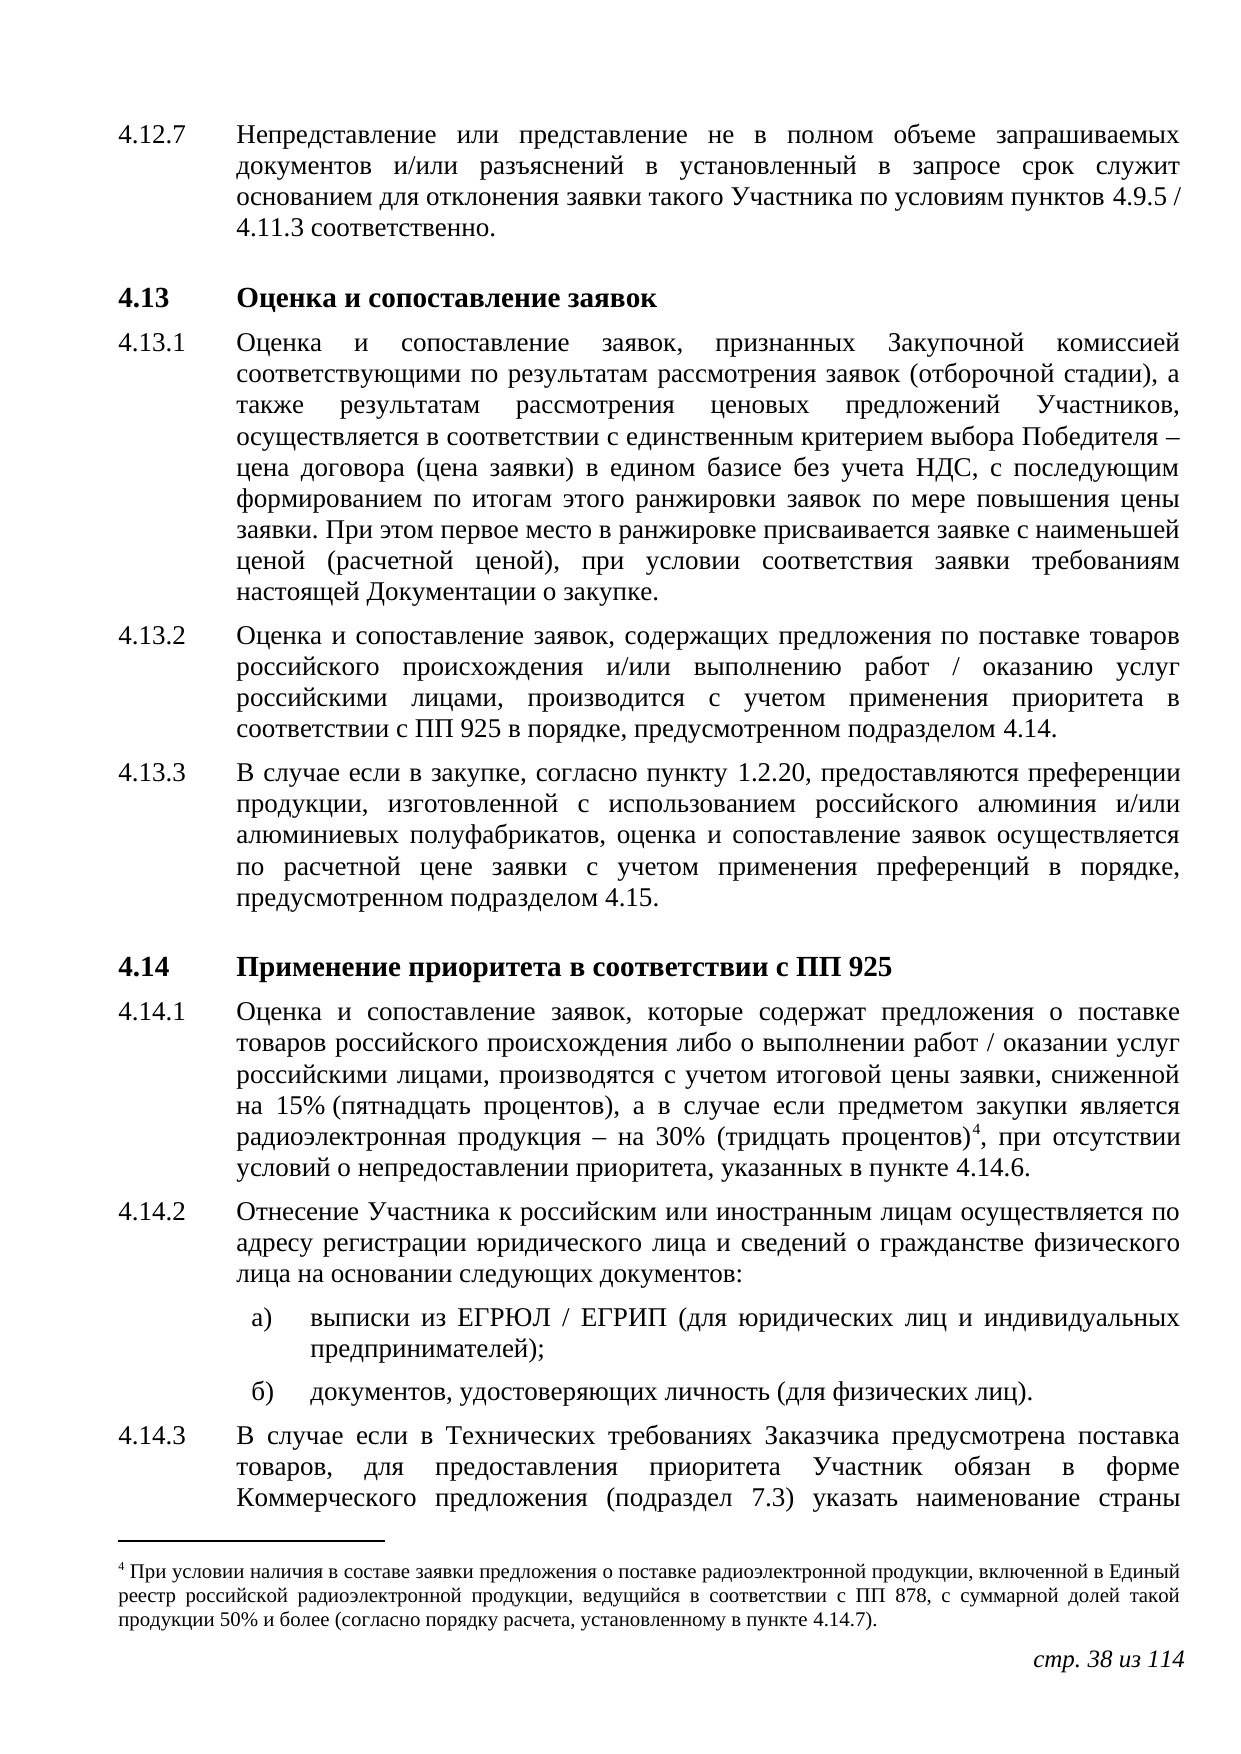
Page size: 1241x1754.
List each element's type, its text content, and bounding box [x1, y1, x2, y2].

text Непредставление или представление не в полном объеме запрашиваемых документов и/или разъяснений в установленный в запросе срок служит основанием для отклонения заявки такого Участника по условиям пунктов 4.9.5 / 4.11.3 соответственно. [118, 118, 1181, 243]
text документов, удостоверяющих личность (для физических лиц). [251, 1376, 1181, 1407]
text Отнесение Участника к российским или иностранным лицам осуществляется по адресу регистрации юридического лица и сведений о гражданстве физического лица на основании следующих документов: [118, 1195, 1181, 1288]
text Оценка и сопоставление заявок, содержащих предложения по поставке товаров российского происхождения и/или выполнению работ / оказанию услуг российскими лицами, производится с учетом применения приоритета в соответствии с ПП 925 в порядке, предусмотренном подразделом 4.14. [118, 619, 1181, 744]
text В случае если в закупке, согласно пункту 1.2.20, предоставляются преференции продукции, изготовленной с использованием российского алюминия и/или алюминиевых полуфабрикатов, оценка и сопоставление заявок осуществляется по расчетной цене заявки с учетом применения преференций в порядке, предусмотренном подразделом 4.15. [118, 756, 1181, 912]
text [118, 1419, 1181, 1513]
subtitle Оценка и сопоставление заявок [118, 280, 1181, 314]
text Оценка и сопоставление заявок, признанных Закупочной комиссией соответствующими по результатам рассмотрения заявок (отборочной стадии), а также результатам рассмотрения ценовых предложений Участников, осуществляется в соответствии с единственным критерием выбора Победителя – цена договора (цена заявки) в едином базисе без учета НДС, с последующим формированием по итогам этого ранжировки заявок по мере повышения цены заявки. При этом первое место в ранжировке присваивается заявке с наименьшей ценой (расчетной ценой), при условии соответствия заявки требованиям настоящей Документации о закупке. [118, 326, 1181, 607]
subtitle Применение приоритета в соответствии с ПП 925 [118, 949, 1181, 983]
text Оценка и сопоставление заявок, которые содержат предложения о поставке товаров российского происхождения либо о выполнении работ / оказании услуг российскими лицами, производятся с учетом итоговой цены заявки, сниженной на 15% (пятнадцать процентов), а в случае если предметом закупки является радиоэлектронная продукция – на 30% (тридцать процентов), при отсутствии условий о непредоставлении приоритета, указанных в пункте 4.14.6. [118, 995, 1181, 1182]
text выписки из ЕГРЮЛ / ЕГРИП (для юридических лиц и индивидуальных предпринимателей); [251, 1301, 1181, 1363]
